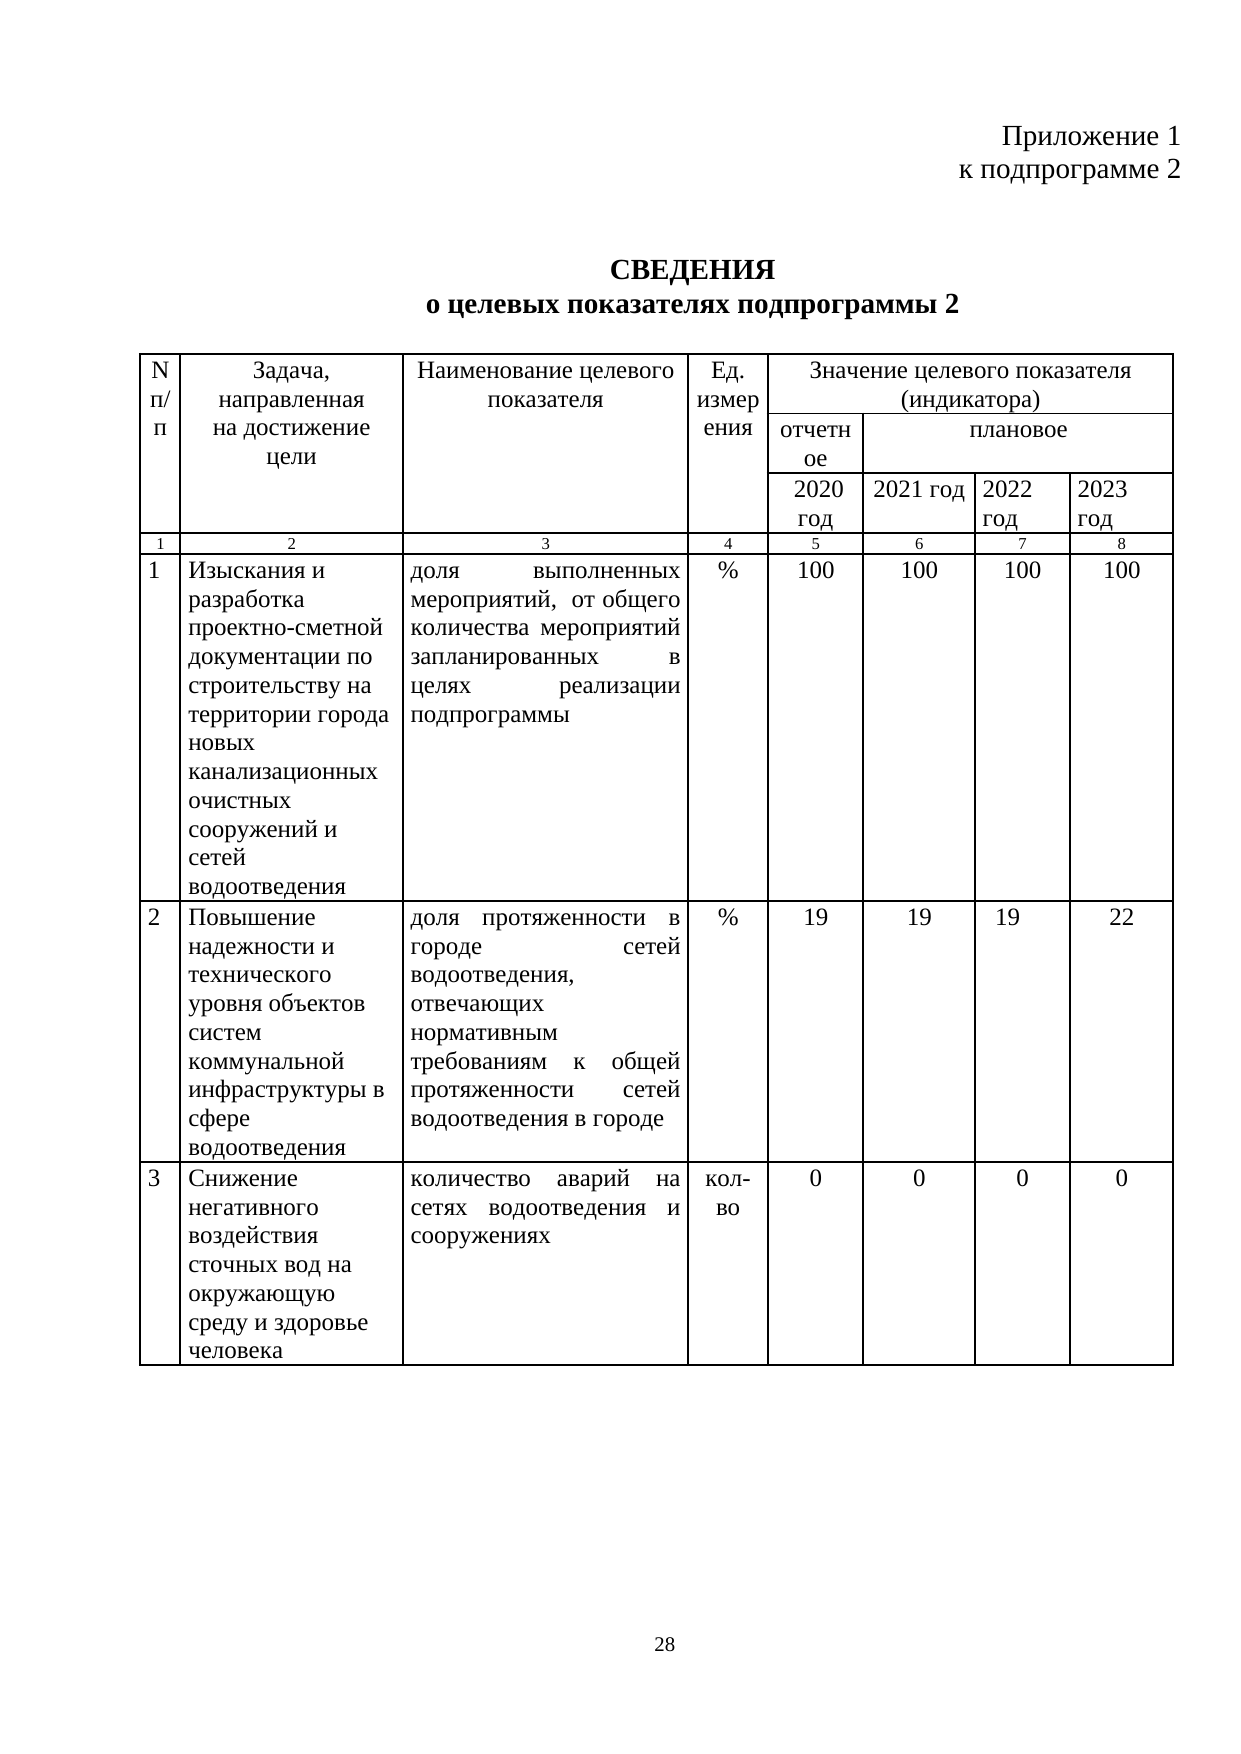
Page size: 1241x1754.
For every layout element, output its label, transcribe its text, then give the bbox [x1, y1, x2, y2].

table_cell 0 [864, 1163, 974, 1364]
table_cell 6 [864, 534, 974, 553]
table_cell 0 [976, 1163, 1069, 1364]
text о целевых показателях подпрограммы 2 [148, 286, 1181, 319]
table_cell 100 [769, 555, 862, 900]
table_cell 19 [864, 902, 974, 1161]
table_cell 0 [769, 1163, 862, 1364]
text к подпрограмме 2 [148, 152, 1181, 185]
table_cell 2 [181, 534, 402, 553]
table_cell 0 [1071, 1163, 1172, 1364]
text Приложение 1 [148, 118, 1181, 152]
table_cell 100 [864, 555, 974, 900]
table_cell доля протяженности в городе сетей водоотведения, отвечающих нормативным требованиям к общей протяженности сетей водоотведения в городе [404, 902, 687, 1161]
table_cell 22 [1071, 902, 1172, 1161]
table_cell 19 [769, 902, 862, 1161]
table_cell 4 [689, 534, 767, 553]
table_cell 2021 год [864, 474, 974, 532]
table_header Ед. измерения [689, 355, 767, 532]
table_cell 8 [1071, 534, 1172, 553]
table_cell 5 [769, 534, 862, 553]
table_cell доля выполненных мероприятий, от общего количества мероприятий запланированных в целях реализации подпрограммы [404, 555, 687, 900]
table_cell отчетное [769, 414, 862, 472]
table_cell 2022 год [976, 474, 1069, 532]
table_cell 1 [141, 534, 179, 553]
table_header N п/п [141, 355, 179, 532]
table_cell 3 [141, 1163, 179, 1364]
table_cell 2 [141, 902, 179, 1161]
table_cell 19 [976, 902, 1069, 1161]
table_cell % [689, 902, 767, 1161]
table_cell 100 [976, 555, 1069, 900]
table_cell количество аварий на сетях водоотведения и сооружениях [404, 1163, 687, 1364]
table_cell 7 [976, 534, 1069, 553]
table_cell 100 [1071, 555, 1172, 900]
table_header Наименование целевого показателя [404, 355, 687, 532]
table_cell 2020 год [769, 474, 862, 532]
table_cell Снижение негативного воздействия сточных вод на окружающую среду и здоровье человека [181, 1163, 402, 1364]
table_cell 3 [404, 534, 687, 553]
text СВЕДЕНИЯ [148, 252, 1181, 286]
table_header Задача, направленная на достижение цели [181, 355, 402, 532]
table_cell 2023 год [1071, 474, 1172, 532]
table_header Значение целевого показателя (индикатора) [769, 355, 1172, 412]
table_cell Изыскания и разработка проектно-сметной документации по строительству на территории города новых канализационных очистных сооружений и сетей водоотведения [181, 555, 402, 900]
table_cell Повышение надежности и технического уровня объектов систем коммунальной инфраструктуры в сфере водоотведения [181, 902, 402, 1161]
table_cell кол-во [689, 1163, 767, 1364]
table_cell плановое [864, 414, 1172, 472]
table_cell 1 [141, 555, 179, 900]
table_cell % [689, 555, 767, 900]
